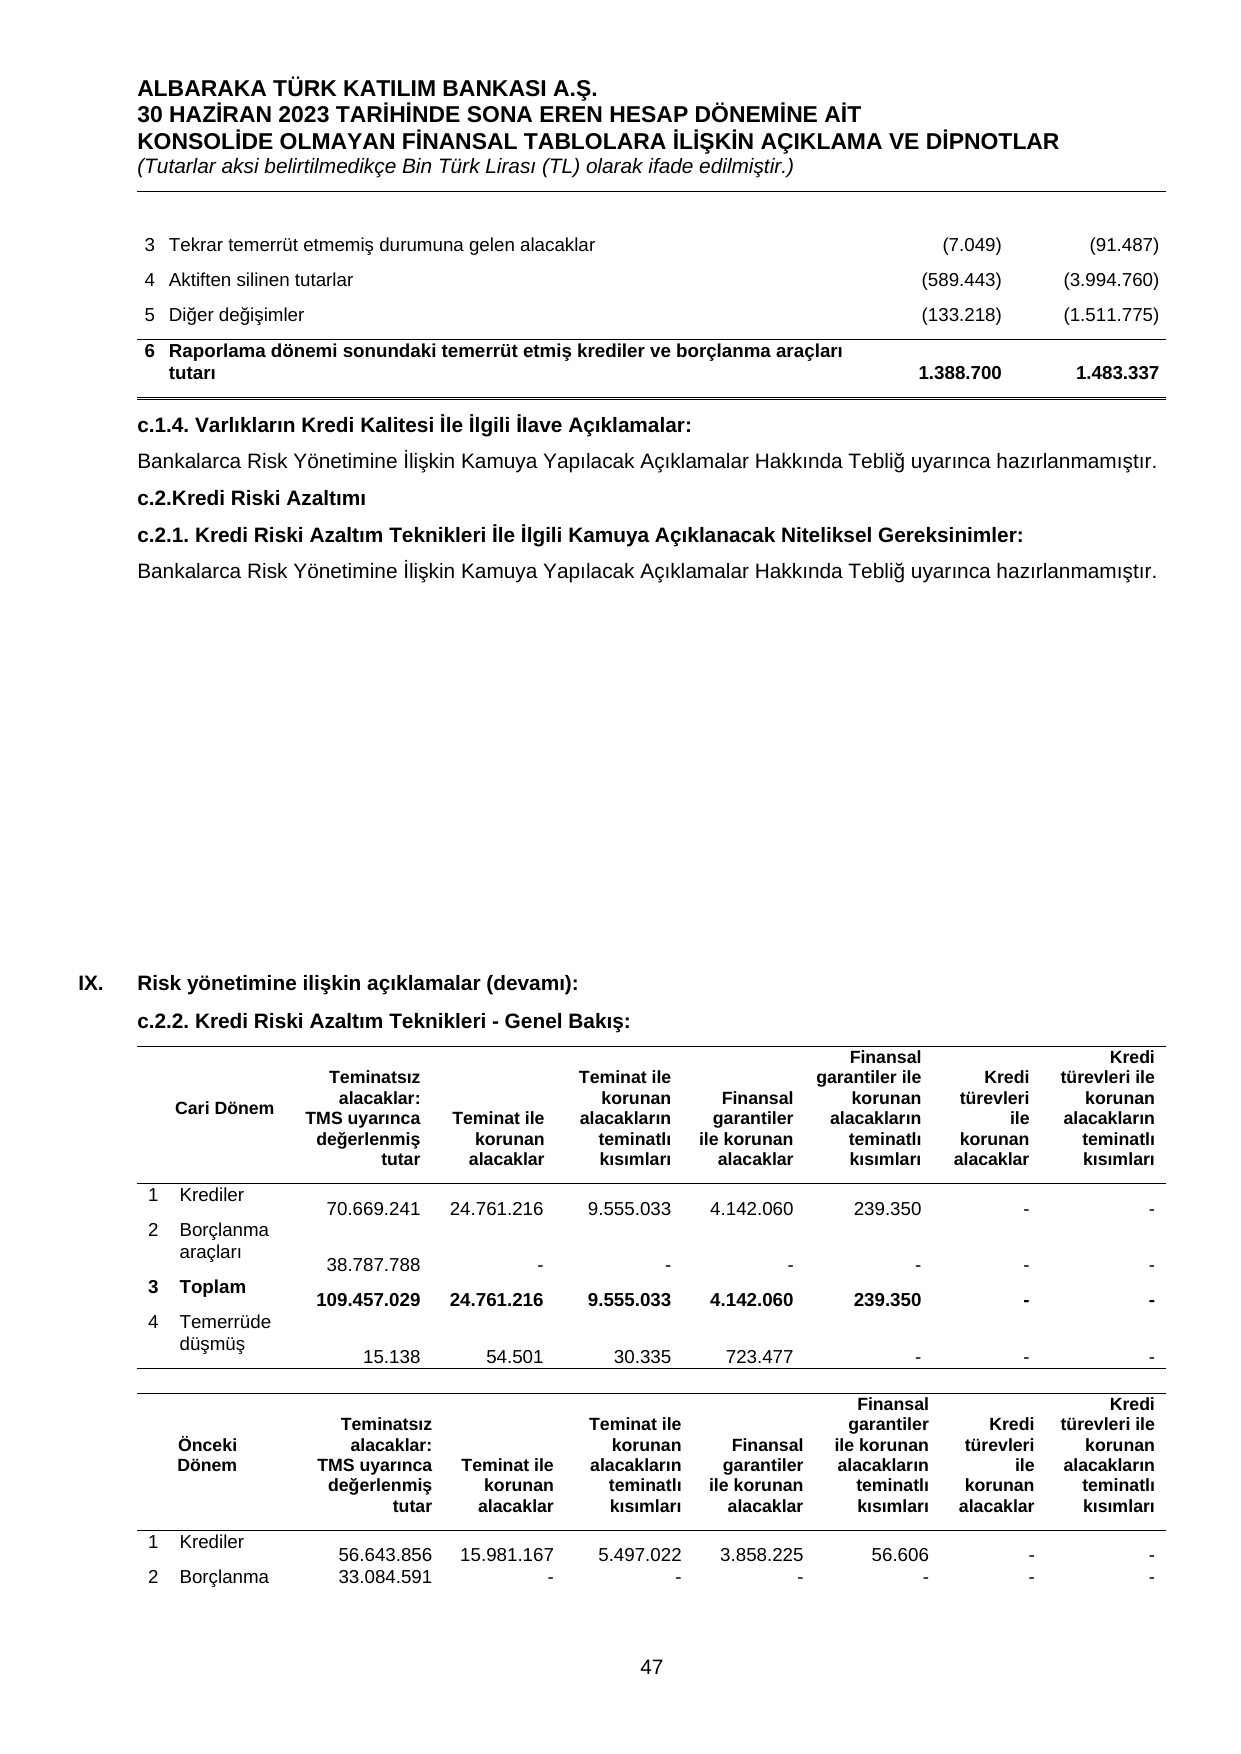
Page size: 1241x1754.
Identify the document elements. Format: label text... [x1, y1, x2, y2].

text c.2.2. Kredi Riski Azaltım Teknikleri - Genel Bakış: [137, 1008, 1166, 1033]
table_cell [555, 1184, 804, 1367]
text c.1.4. Varlıkların Kredi Kalitesi İle İlgili İlave Açıklamalar: [81, 412, 1166, 436]
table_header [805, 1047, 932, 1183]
text c.2.Kredi Riski Azaltımı [137, 485, 1166, 510]
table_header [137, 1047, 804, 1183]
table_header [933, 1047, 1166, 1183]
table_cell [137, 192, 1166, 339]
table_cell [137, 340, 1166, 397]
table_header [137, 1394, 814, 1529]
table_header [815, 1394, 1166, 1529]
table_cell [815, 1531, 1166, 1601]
text Bankalarca Risk Yönetimine İlişkin Kamuya Yapılacak Açıklamalar Hakkında Tebliğ uyarınca hazırlanmamıştır. [137, 449, 1211, 473]
text c.2.1. Kredi Riski Azaltım Teknikleri İle İlgili Kamuya Açıklanacak Niteliksel Gereksinimler: [137, 523, 1166, 547]
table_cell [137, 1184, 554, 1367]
text IX. Risk yönetimine ilişkin açıklamalar (devamı): [78, 971, 1166, 996]
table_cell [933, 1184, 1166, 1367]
text Bankalarca Risk Yönetimine İlişkin Kamuya Yapılacak Açıklamalar Hakkında Tebliğ uyarınca hazırlanmamıştır. [137, 559, 1211, 583]
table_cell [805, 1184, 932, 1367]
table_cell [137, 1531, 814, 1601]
